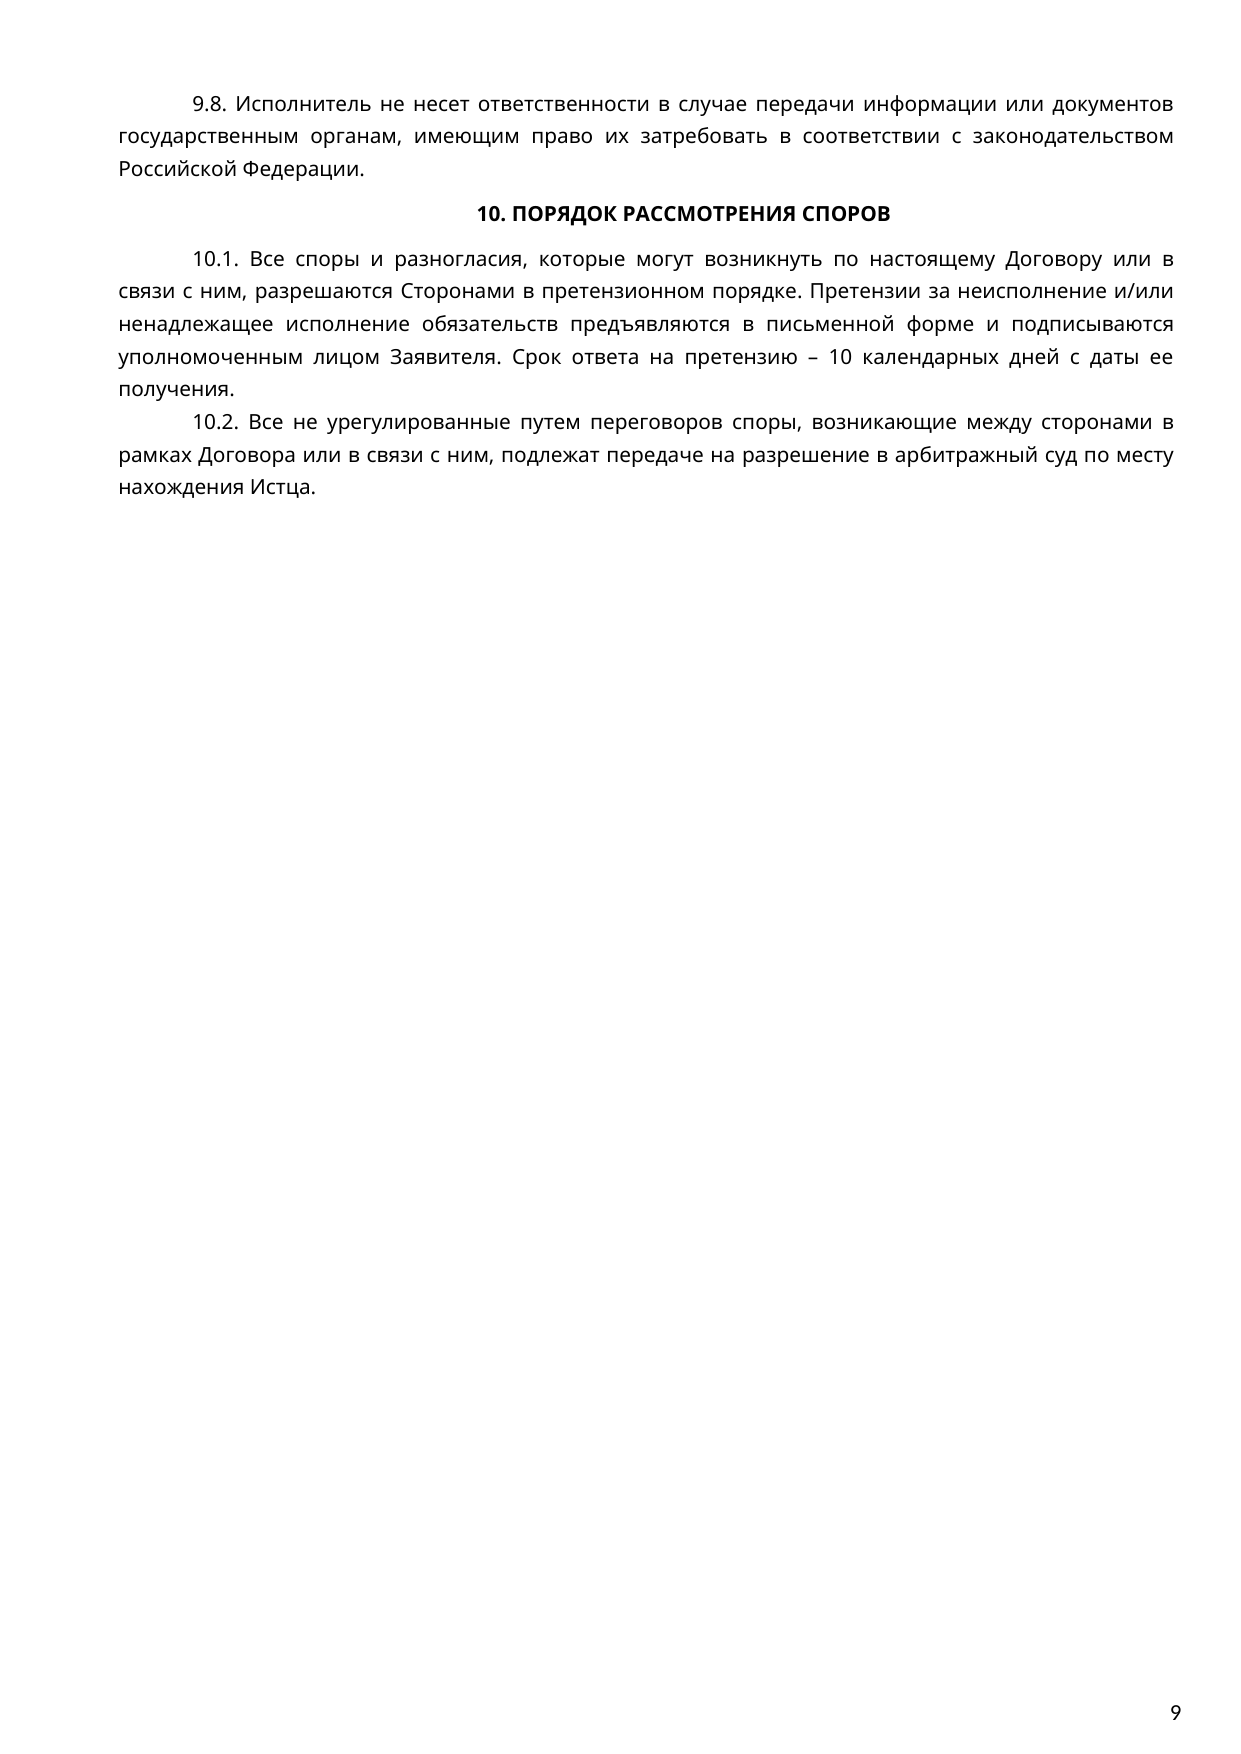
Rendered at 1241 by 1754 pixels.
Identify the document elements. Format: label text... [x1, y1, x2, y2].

text 9.8. Исполнитель не несет ответственности в случае передачи информации или документов государственным органам, имеющим право их затребовать в соответствии с законодательством Российской Федерации. [118, 89, 1175, 182]
text 10. ПОРЯДОК РАССМОТРЕНИЯ СПОРОВ [118, 199, 1175, 227]
text 10.2. Все не урегулированные путем переговоров споры, возникающие между сторонами в рамках Договора или в связи с ним, подлежат передаче на разрешение в арбитражный суд по месту нахождения Истца. [118, 407, 1175, 501]
text 10.1. Все споры и разногласия, которые могут возникнуть по настоящему Договору или в связи с ним, разрешаются Сторонами в претензионном порядке. Претензии за неисполнение и/или ненадлежащее исполнение обязательств предъявляются в письменной форме и подписываются уполномоченным лицом Заявителя. Срок ответа на претензию – 10 календарных дней с даты ее получения. [118, 244, 1175, 403]
